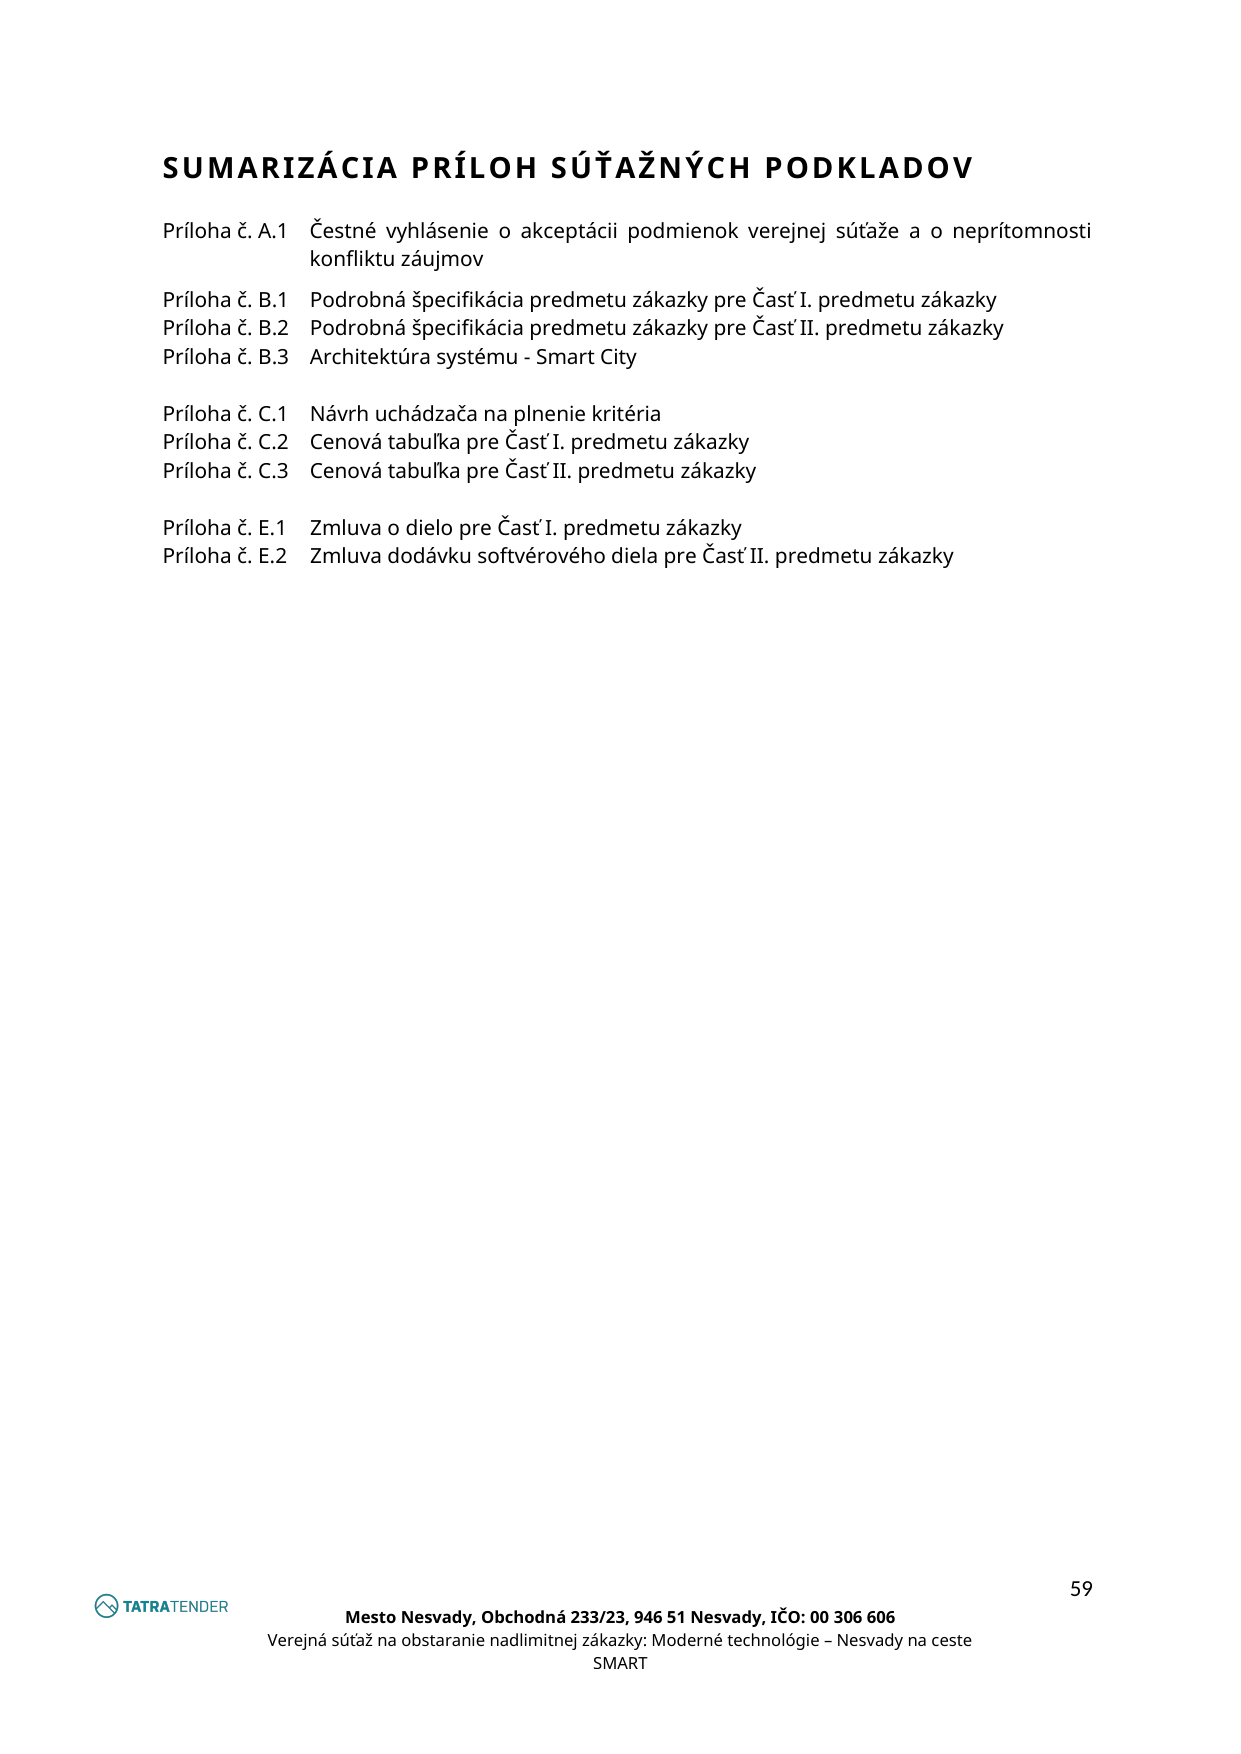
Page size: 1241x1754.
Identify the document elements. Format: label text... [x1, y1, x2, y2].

text Príloha č. A.1 Čestné vyhlásenie o akceptácii podmienok verejnej súťaže a o neprítomnosti konfliktu záujmov [162, 216, 1093, 273]
text SUMARIZÁCIA PRÍLOH SÚŤAŽNÝCH PODKLADOV [162, 148, 1093, 187]
text Príloha č. C.2 Cenová tabuľka pre Časť I. predmetu zákazky [162, 427, 1093, 456]
text Príloha č. B.2 Podrobná špecifikácia predmetu zákazky pre Časť II. predmetu zákazky [162, 313, 1093, 342]
text Príloha č. B.1 Podrobná špecifikácia predmetu zákazky pre Časť I. predmetu zákazky [162, 285, 1093, 313]
text Príloha č. E.2 Zmluva dodávku softvérového diela pre Časť II. predmetu zákazky [162, 541, 1093, 569]
picture [92, 1583, 239, 1627]
text Príloha č. C.3 Cenová tabuľka pre Časť II. predmetu zákazky [162, 456, 1093, 484]
text Príloha č. E.1 Zmluva o dielo pre Časť I. predmetu zákazky [162, 513, 1093, 541]
text Príloha č. B.3 Architektúra systému - Smart City [162, 342, 1093, 370]
text Príloha č. C.1 Návrh uchádzača na plnenie kritéria [162, 399, 1093, 427]
